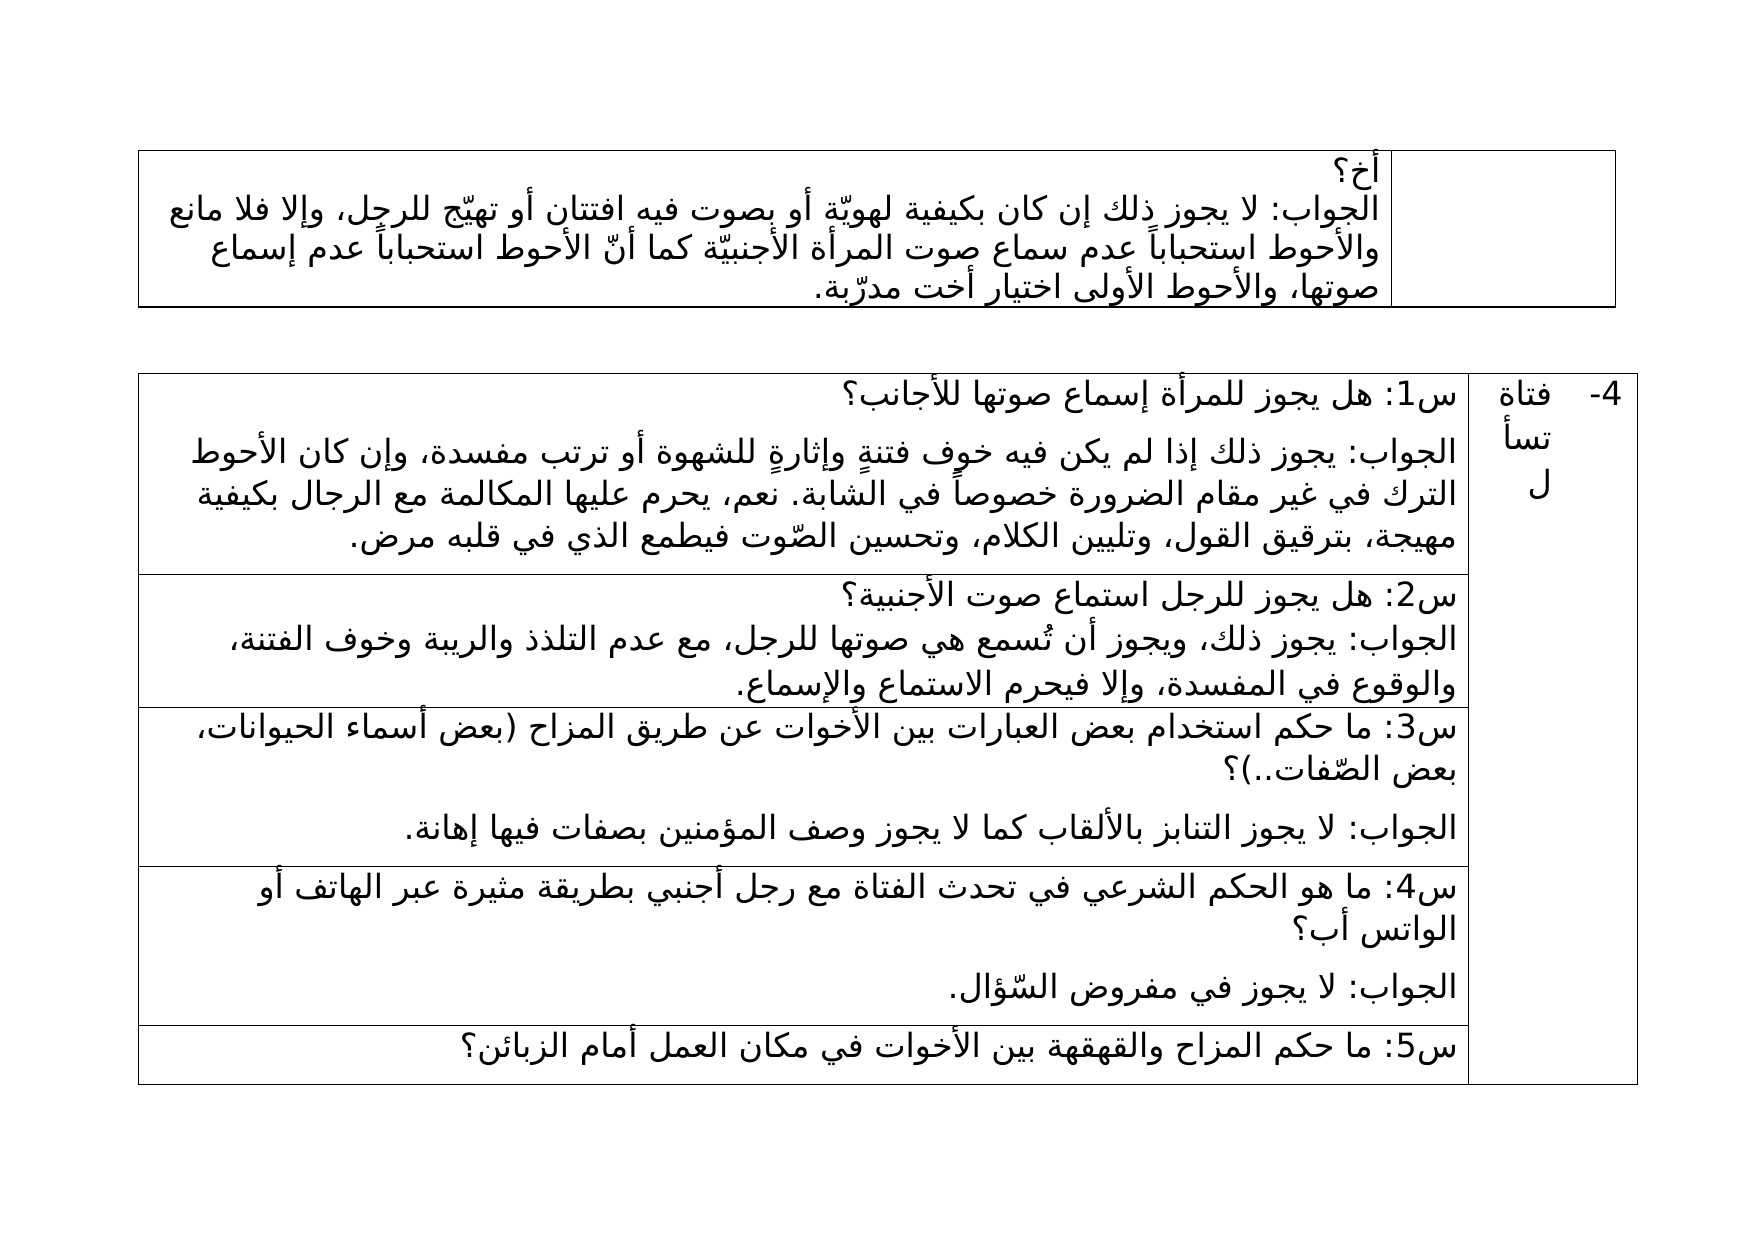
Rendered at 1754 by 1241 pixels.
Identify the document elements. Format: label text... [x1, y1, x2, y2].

table_cell س3: ما حكم استخدام بعض العبارات بين الأخوات عن طريق المزاح (بعض أسماء الحيوانات، بعض الصّفات..)؟ الجواب: لا يجوز التنابز بالألقاب كما لا يجوز وصف المؤمنين بصفات فيها إهانة. [139, 708, 1468, 866]
table_cell س2: هل يجوز للرجل استماع صوت الأجنبية؟ الجواب: يجوز ذلك، ويجوز أن تُسمع هي صوتها للرجل، مع عدم التلذذ والريبة وخوف الفتنة، والوقوع في المفسدة، وإلا فيحرم الاستماع والإسماع. [139, 575, 1468, 707]
table_cell س4: ما هو الحكم الشرعي في تحدث الفتاة مع رجل أجنبي بطريقة مثيرة عبر الهاتف أو الواتس أب؟ الجواب: لا يجوز في مفروض السّؤال. [139, 867, 1468, 1025]
table_header فتاة تسأل [1469, 374, 1637, 1084]
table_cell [139, 151, 1391, 306]
table_header س1: هل يجوز للمرأة إسماع صوتها للأجانب؟ الجواب: يجوز ذلك إذا لم يكن فيه خوف فتنةٍ وإثارةٍ للشهوة أو ترتب مفسدة، وإن كان الأحوط الترك في غير مقام الضرورة خصوصاً في الشابة. نعم، يحرم عليها المكالمة مع الرجال بكيفية مهيجة، بترقيق القول، وتليين الكلام، وتحسين الصّوت فيطمع الذي في قلبه مرض. [139, 374, 1468, 574]
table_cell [139, 1026, 1468, 1084]
